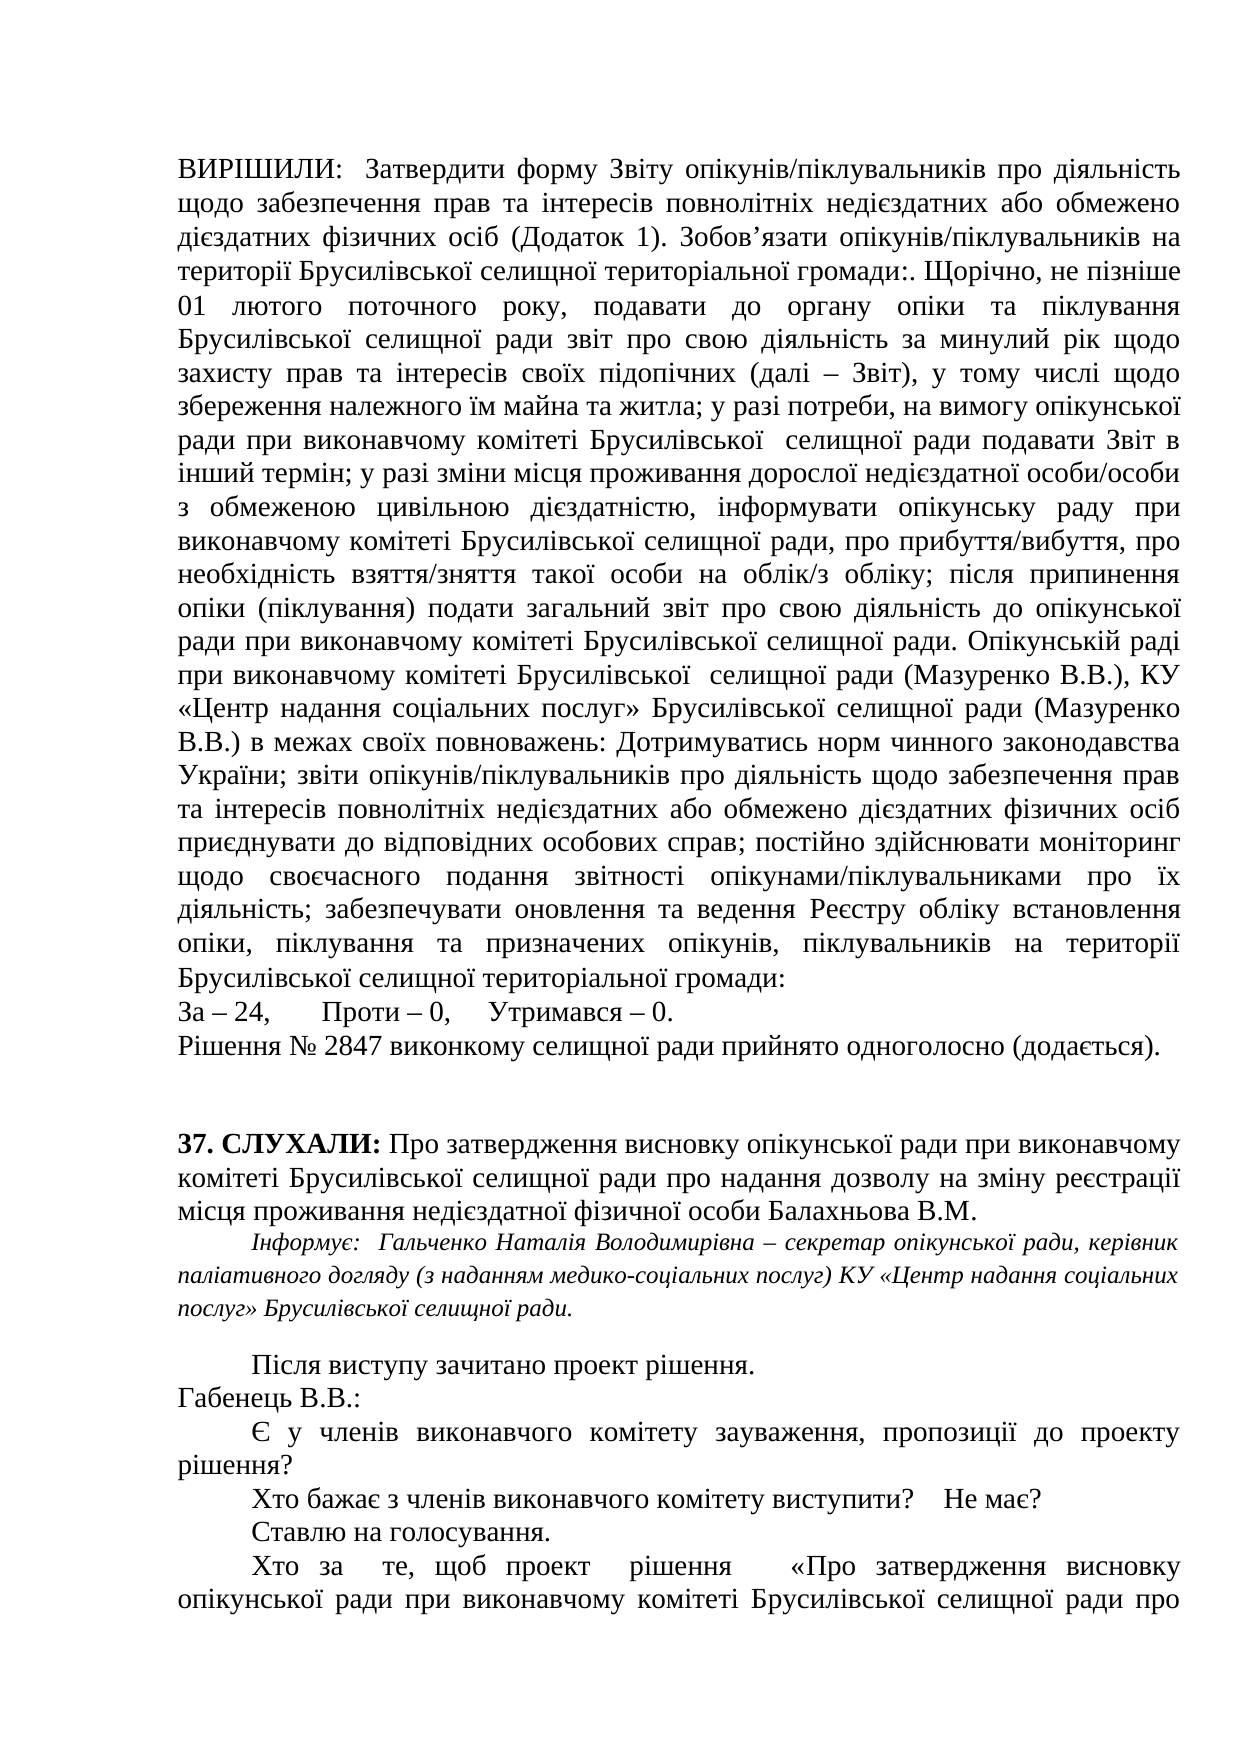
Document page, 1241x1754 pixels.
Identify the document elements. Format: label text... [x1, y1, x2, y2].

text Габенець В.В.: [177, 1380, 1181, 1414]
text 37. СЛУХАЛИ: Про затвердження висновку опікунської ради при виконавчому комітеті Брусилівської селищної ради про надання дозволу на зміну реєстрації місця проживання недієздатної фізичної особи Балахньова В.М. [177, 1126, 1181, 1227]
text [177, 1548, 1181, 1615]
text Хто бажає з членів виконавчого комітету виступити? Не має? [177, 1481, 1181, 1514]
text Рішення № 2847 виконкому селищної ради прийнято одноголосно (додається). [177, 1028, 1181, 1061]
text ВИРІШИЛИ: Затвердити форму Звіту опікунів/піклувальників про діяльність щодо забезпечення прав та інтересів повнолітніх недієздатних або обмежено дієздатних фізичних осіб (Додаток 1). Зобов’язати опікунів/піклувальників на території Брусилівської селищної територіальної громади:. Щорічно, не пізніше 01 лютого поточного року, подавати до органу опіки та піклування Брусилівської селищної ради звіт про свою діяльність за минулий рік щодо захисту прав та інтересів своїх підопічних (далі – Звіт), у тому числі щодо збереження належного їм майна та житла; у разі потреби, на вимогу опікунської ради при виконавчому комітеті Брусилівської селищної ради подавати Звіт в інший термін; у разі зміни місця проживання дорослої недієздатної особи/особи з обмеженою цивільною дієздатністю, інформувати опікунську раду при виконавчому комітеті Брусилівської селищної ради, про прибуття/вибуття, про необхідність взяття/зняття такої особи на облік/з обліку; після припинення опіки (піклування) подати загальний звіт про свою діяльність до опікунської ради при виконавчому комітеті Брусилівської селищної ради. Опікунській раді при виконавчому комітеті Брусилівської селищної ради (Мазуренко В.В.), КУ «Центр надання соціальних послуг» Брусилівської селищної ради (Мазуренко В.В.) в межах своїх повноважень: Дотримуватись норм чинного законодавства України; звіти опікунів/піклувальників про діяльність щодо забезпечення прав та інтересів повнолітніх недієздатних або обмежено дієздатних фізичних осіб приєднувати до відповідних особових справ; постійно здійснювати моніторинг щодо своєчасного подання звітності опікунами/піклувальниками про їх діяльність; забезпечувати оновлення та ведення Реєстру обліку встановлення опіки, піклування та призначених опікунів, піклувальників на території Брусилівської селищної територіальної громади: [177, 152, 1181, 288]
text За – 24, Проти – 0, Утримався – 0. [177, 994, 1181, 1028]
text Є у членів виконавчого комітету зауваження, пропозиції до проекту рішення? [177, 1414, 1181, 1481]
text Після виступу зачитано проект рішення. [177, 1347, 1181, 1380]
text Ставлю на голосування. [177, 1514, 1181, 1548]
list Інформує: Гальченко Наталія Володимирівна – секретар опікунської ради, керівник паліативного догляду (з наданням медико-соціальних послуг) КУ «Центр надання соціальних послуг» Брусилівської селищної ради. [177, 1227, 1181, 1322]
text ВИРІШИЛИ: Затвердити форму Звіту опікунів/піклувальників про діяльність щодо забезпечення прав та інтересів повнолітніх недієздатних або обмежено дієздатних фізичних осіб (Додаток 1). Зобов’язати опікунів/піклувальників на території Брусилівської селищної територіальної громади:. Щорічно, не пізніше 01 лютого поточного року, подавати до органу опіки та піклування Брусилівської селищної ради звіт про свою діяльність за минулий рік щодо захисту прав та інтересів своїх підопічних (далі – Звіт), у тому числі щодо збереження належного їм майна та житла; у разі потреби, на вимогу опікунської ради при виконавчому комітеті Брусилівської селищної ради подавати Звіт в інший термін; у разі зміни місця проживання дорослої недієздатної особи/особи з обмеженою цивільною дієздатністю, інформувати опікунську раду при виконавчому комітеті Брусилівської селищної ради, про прибуття/вибуття, про необхідність взяття/зняття такої особи на облік/з обліку; після припинення опіки (піклування) подати загальний звіт про свою діяльність до опікунської ради при виконавчому комітеті Брусилівської селищної ради. Опікунській раді при виконавчому комітеті Брусилівської селищної ради (Мазуренко В.В.), КУ «Центр надання соціальних послуг» Брусилівської селищної ради (Мазуренко В.В.) в межах своїх повноважень: Дотримуватись норм чинного законодавства України; звіти опікунів/піклувальників про діяльність щодо забезпечення прав та інтересів повнолітніх недієздатних або обмежено дієздатних фізичних осіб приєднувати до відповідних особових справ; постійно здійснювати моніторинг щодо своєчасного подання звітності опікунами/піклувальниками про їх діяльність; забезпечувати оновлення та ведення Реєстру обліку встановлення опіки, піклування та призначених опікунів, піклувальників на території Брусилівської селищної територіальної громади: [177, 388, 1181, 994]
